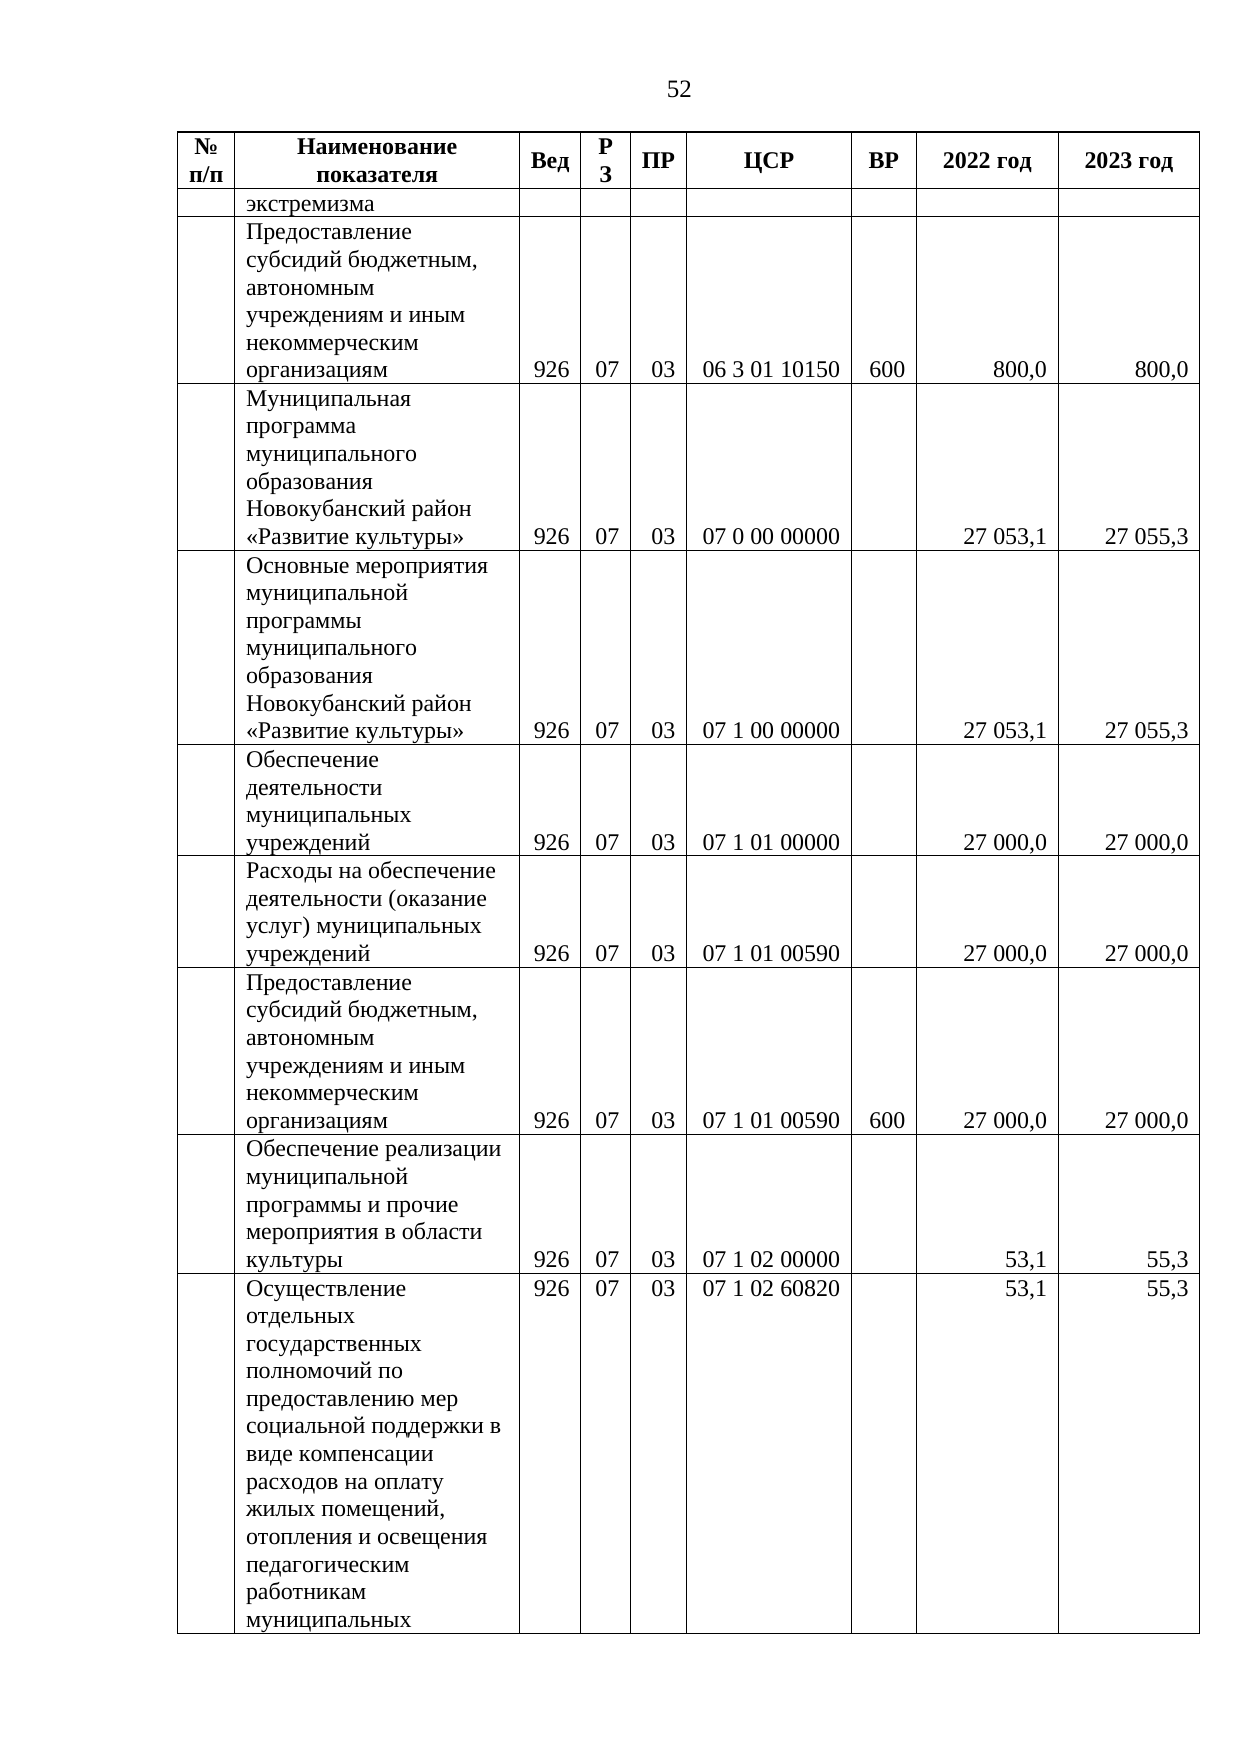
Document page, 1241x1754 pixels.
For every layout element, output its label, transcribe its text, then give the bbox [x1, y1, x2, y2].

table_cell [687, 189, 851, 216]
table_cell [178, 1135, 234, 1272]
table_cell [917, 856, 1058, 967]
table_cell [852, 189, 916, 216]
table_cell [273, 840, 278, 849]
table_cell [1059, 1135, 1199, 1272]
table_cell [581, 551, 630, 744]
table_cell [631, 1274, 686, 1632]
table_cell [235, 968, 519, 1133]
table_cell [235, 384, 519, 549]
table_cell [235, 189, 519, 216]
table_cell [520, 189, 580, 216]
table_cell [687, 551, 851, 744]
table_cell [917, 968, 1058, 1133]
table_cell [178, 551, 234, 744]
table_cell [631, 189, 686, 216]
table_header Наименование показателя [235, 133, 519, 188]
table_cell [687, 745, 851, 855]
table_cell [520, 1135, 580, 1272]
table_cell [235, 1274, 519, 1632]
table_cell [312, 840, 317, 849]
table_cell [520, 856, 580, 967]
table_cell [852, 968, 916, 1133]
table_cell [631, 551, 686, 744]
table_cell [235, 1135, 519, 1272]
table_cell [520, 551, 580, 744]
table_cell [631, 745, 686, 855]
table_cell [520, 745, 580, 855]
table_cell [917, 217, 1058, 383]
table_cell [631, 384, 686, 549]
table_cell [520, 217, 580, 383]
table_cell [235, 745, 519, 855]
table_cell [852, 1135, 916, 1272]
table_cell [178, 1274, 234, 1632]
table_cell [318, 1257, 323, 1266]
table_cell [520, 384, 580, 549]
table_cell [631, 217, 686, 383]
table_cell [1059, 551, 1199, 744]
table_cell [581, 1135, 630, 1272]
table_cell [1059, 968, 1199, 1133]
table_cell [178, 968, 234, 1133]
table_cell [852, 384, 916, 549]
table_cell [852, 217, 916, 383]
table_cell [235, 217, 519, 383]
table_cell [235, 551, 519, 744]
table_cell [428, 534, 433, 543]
table_header № п/п [178, 133, 234, 188]
table_header ЦСР [687, 133, 851, 188]
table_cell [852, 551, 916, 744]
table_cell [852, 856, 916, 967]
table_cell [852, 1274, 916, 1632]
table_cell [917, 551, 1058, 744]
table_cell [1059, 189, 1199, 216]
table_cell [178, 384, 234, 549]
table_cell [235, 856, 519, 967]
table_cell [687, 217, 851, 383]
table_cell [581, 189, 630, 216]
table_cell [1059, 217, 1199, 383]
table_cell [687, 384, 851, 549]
table_header ПР [631, 133, 686, 188]
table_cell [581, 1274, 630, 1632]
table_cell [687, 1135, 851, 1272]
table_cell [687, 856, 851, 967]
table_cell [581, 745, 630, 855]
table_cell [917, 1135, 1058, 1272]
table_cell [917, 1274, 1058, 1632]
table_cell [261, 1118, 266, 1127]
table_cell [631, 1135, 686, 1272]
table_header 2022 год [917, 133, 1058, 188]
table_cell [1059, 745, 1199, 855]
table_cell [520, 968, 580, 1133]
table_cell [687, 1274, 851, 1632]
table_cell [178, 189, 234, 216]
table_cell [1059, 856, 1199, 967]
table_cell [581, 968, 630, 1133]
table_header ВР [852, 133, 916, 188]
table_header 2023 год [1059, 133, 1199, 188]
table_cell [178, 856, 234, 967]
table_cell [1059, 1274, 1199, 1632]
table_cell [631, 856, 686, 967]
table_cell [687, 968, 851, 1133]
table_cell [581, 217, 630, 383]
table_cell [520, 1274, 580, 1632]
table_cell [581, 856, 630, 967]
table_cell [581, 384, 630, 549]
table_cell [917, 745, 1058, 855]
table_header Вед [520, 133, 580, 188]
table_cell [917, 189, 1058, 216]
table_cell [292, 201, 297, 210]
table_header РЗ [581, 133, 630, 188]
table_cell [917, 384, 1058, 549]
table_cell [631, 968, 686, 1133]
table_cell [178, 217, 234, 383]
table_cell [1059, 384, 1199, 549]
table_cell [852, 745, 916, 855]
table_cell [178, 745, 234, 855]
